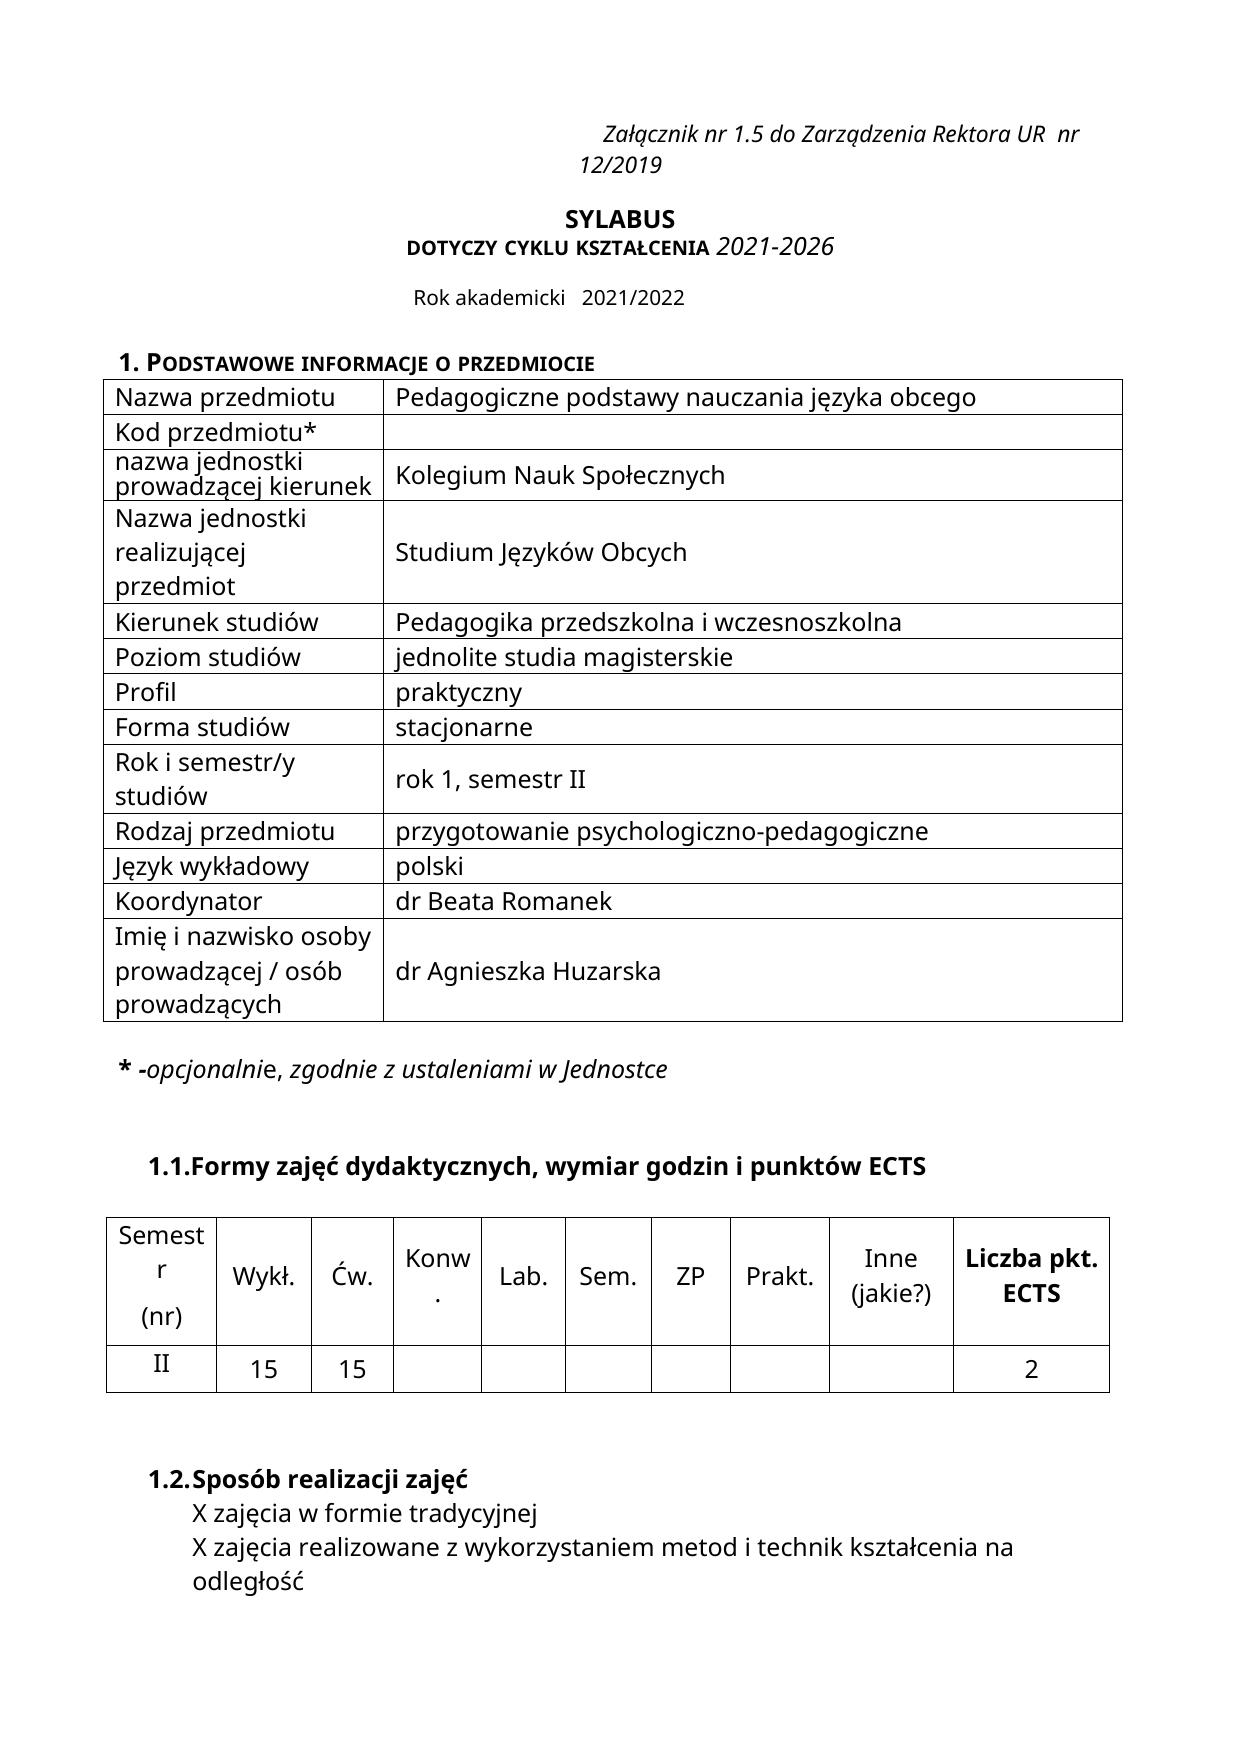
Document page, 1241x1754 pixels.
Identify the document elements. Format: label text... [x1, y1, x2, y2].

table_cell Forma studiów [104, 710, 383, 743]
text SYLABUS [118, 201, 1122, 236]
table_cell 2 [954, 1346, 1109, 1392]
table_cell Pedagogika przedszkolna i wczesnoszkolna [384, 604, 1122, 638]
table_header Inne (jakie?) [830, 1218, 953, 1345]
text 1. Podstawowe informacje o przedmiocie [118, 344, 1122, 379]
text Rok akademicki 2021/2022 [118, 286, 1122, 311]
table_cell 15 [312, 1346, 393, 1392]
table_cell Kierunek studiów [104, 604, 383, 638]
table_cell nazwa jednostki prowadzącej kierunek [104, 450, 383, 500]
table_cell Język wykładowy [104, 849, 383, 883]
table_cell [731, 1346, 829, 1392]
table_cell rok 1, semestr II [384, 745, 1122, 813]
table_cell Kolegium Nauk Społecznych [384, 450, 1122, 500]
table_cell Rok i semestr/y studiów [104, 745, 383, 813]
table_cell Nazwa jednostki realizującej przedmiot [104, 501, 383, 603]
table_cell dr Agnieszka Huzarska [384, 919, 1122, 1021]
table_cell jednolite studia magisterskie [384, 639, 1122, 673]
table_cell praktyczny [384, 674, 1122, 708]
table_cell Poziom studiów [104, 639, 383, 673]
table_header Ćw. [312, 1218, 393, 1345]
table_cell Profil [104, 674, 383, 708]
text Załącznik nr 1.5 do Zarządzenia Rektora UR nr 12/2019 [118, 118, 1122, 181]
table_cell Studium Języków Obcych [384, 501, 1122, 603]
table_cell [830, 1346, 953, 1392]
text * -opcjonalnie, zgodnie z ustaleniami w Jednostce [118, 1051, 1122, 1086]
table_cell II [107, 1346, 216, 1392]
table_header Konw. [394, 1218, 481, 1345]
text X zajęcia realizowane z wykorzystaniem metod i technik kształcenia na odległość [192, 1529, 1122, 1598]
table_header Lab. [482, 1218, 565, 1345]
table_header Prakt. [731, 1218, 829, 1345]
table_cell [384, 415, 1122, 449]
table_header Semestr (nr) [107, 1218, 216, 1345]
text 1.1.Formy zajęć dydaktycznych, wymiar godzin i punktów ECTS [148, 1149, 1122, 1183]
table_cell [482, 1346, 565, 1392]
text dotyczy cyklu kształcenia 2021-2026 [118, 236, 1122, 261]
table_header Wykł. [217, 1218, 311, 1345]
text X zajęcia w formie tradycyjnej [192, 1496, 1122, 1529]
table_cell [394, 1346, 481, 1392]
table_cell 15 [217, 1346, 311, 1392]
table_header Sem. [566, 1218, 651, 1345]
text 1.2. Sposób realizacji zajęć [148, 1461, 1122, 1496]
table_cell dr Beata Romanek [384, 884, 1122, 918]
table_header Pedagogiczne podstawy nauczania języka obcego [384, 380, 1122, 414]
table_cell przygotowanie psychologiczno-pedagogiczne [384, 814, 1122, 848]
table_header Nazwa przedmiotu [104, 380, 383, 414]
table_cell Rodzaj przedmiotu [104, 814, 383, 848]
table_cell polski [384, 849, 1122, 883]
table_cell [566, 1346, 651, 1392]
table_header ZP [652, 1218, 730, 1345]
table_cell stacjonarne [384, 710, 1122, 743]
table_cell Imię i nazwisko osoby prowadzącej / osób prowadzących [104, 919, 383, 1021]
table_header Liczba pkt. ECTS [954, 1218, 1109, 1345]
table_cell [652, 1346, 730, 1392]
table_cell Kod przedmiotu* [104, 415, 383, 449]
table_cell Koordynator [104, 884, 383, 918]
